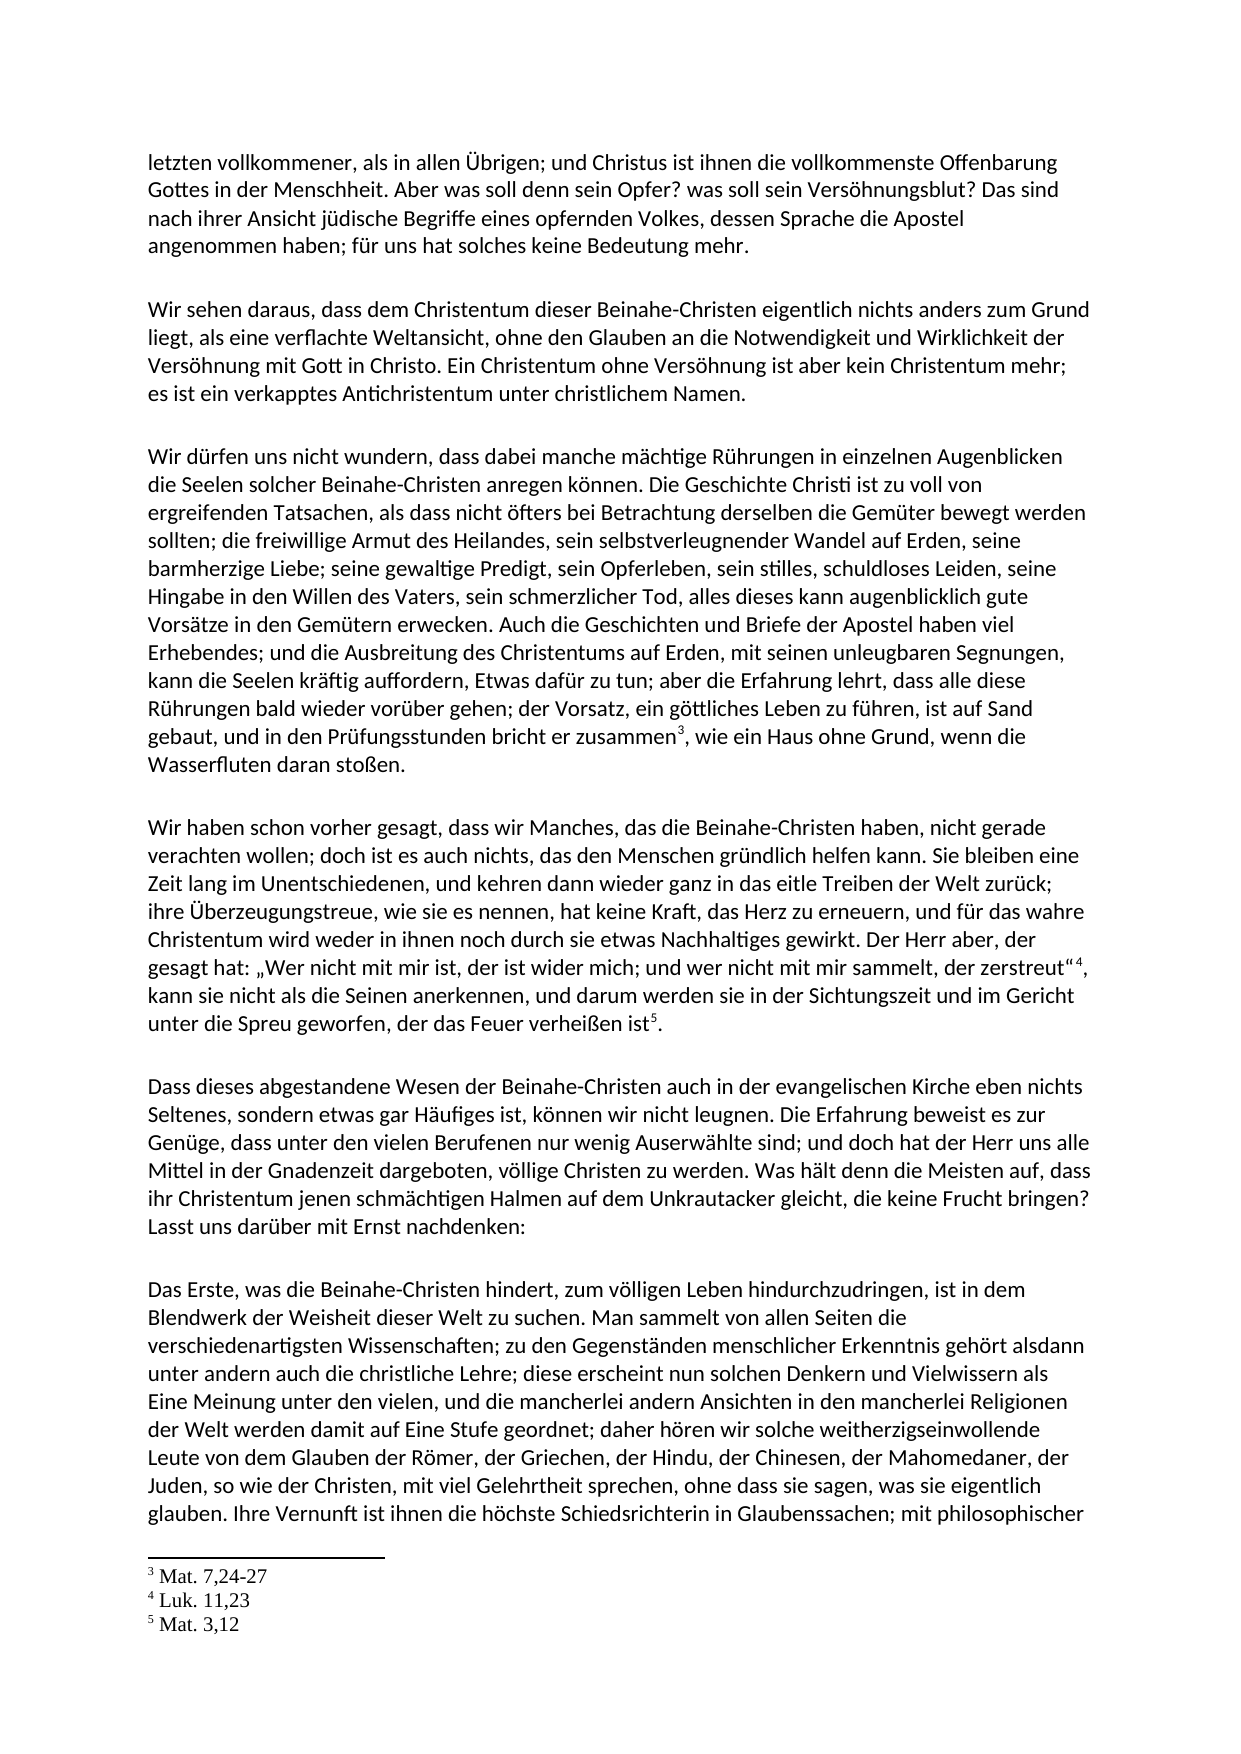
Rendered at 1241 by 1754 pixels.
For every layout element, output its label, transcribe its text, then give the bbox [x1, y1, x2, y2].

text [148, 148, 1093, 260]
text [148, 1275, 1093, 1527]
text Wir dürfen uns nicht wundern, dass dabei manche mächtige Rührungen in einzelnen Augenblicken die Seelen solcher Beinahe-Christen anregen können. Die Geschichte Christi ist zu voll von ergreifenden Tatsachen, als dass nicht öfters bei Betrachtung derselben die Gemüter bewegt werden sollten; die freiwillige Armut des Heilandes, sein selbstverleugnender Wandel auf Erden, seine barmherzige Liebe; seine gewaltige Predigt, sein Opferleben, sein stilles, schuldloses Leiden, seine Hingabe in den Willen des Vaters, sein schmerzlicher Tod, alles dieses kann augenblicklich gute Vorsätze in den Gemütern erwecken. Auch die Geschichten und Briefe der Apostel haben viel Erhebendes; und die Ausbreitung des Christentums auf Erden, mit seinen unleugbaren Segnungen, kann die Seelen kräftig auffordern, Etwas dafür zu tun; aber die Erfahrung lehrt, dass alle diese Rührungen bald wieder vorüber gehen; der Vorsatz, ein göttliches Leben zu führen, ist auf Sand gebaut, und in den Prüfungsstunden bricht er zusammen, wie ein Haus ohne Grund, wenn die Wasserfluten daran stoßen. [148, 442, 1093, 778]
text Wir sehen daraus, dass dem Christentum dieser Beinahe-Christen eigentlich nichts anders zum Grund liegt, als eine verflachte Weltansicht, ohne den Glauben an die Notwendigkeit und Wirklichkeit der Versöhnung mit Gott in Christo. Ein Christentum ohne Versöhnung ist aber kein Christentum mehr; es ist ein verkapptes Antichristentum unter christlichem Namen. [148, 295, 1093, 407]
text Wir haben schon vorher gesagt, dass wir Manches, das die Beinahe-Christen haben, nicht gerade verachten wollen; doch ist es auch nichts, das den Menschen gründlich helfen kann. Sie bleiben eine Zeit lang im Unentschiedenen, und kehren dann wieder ganz in das eitle Treiben der Welt zurück; ihre Überzeugungstreue, wie sie es nennen, hat keine Kraft, das Herz zu erneuern, und für das wahre Christentum wird weder in ihnen noch durch sie etwas Nachhaltiges gewirkt. Der Herr aber, der gesagt hat: „Wer nicht mit mir ist, der ist wider mich; und wer nicht mit mir sammelt, der zerstreut“, kann sie nicht als die Seinen anerkennen, und darum werden sie in der Sichtungszeit und im Gericht unter die Spreu geworfen, der das Feuer verheißen ist. [148, 813, 1093, 1037]
text Dass dieses abgestandene Wesen der Beinahe-Christen auch in der evangelischen Kirche eben nichts Seltenes, sondern etwas gar Häufiges ist, können wir nicht leugnen. Die Erfahrung beweist es zur Genüge, dass unter den vielen Berufenen nur wenig Auserwählte sind; und doch hat der Herr uns alle Mittel in der Gnadenzeit dargeboten, völlige Christen zu werden. Was hält denn die Meisten auf, dass ihr Christentum jenen schmächtigen Halmen auf dem Unkrautacker gleicht, die keine Frucht bringen? Lasst uns darüber mit Ernst nachdenken: [148, 1072, 1093, 1240]
